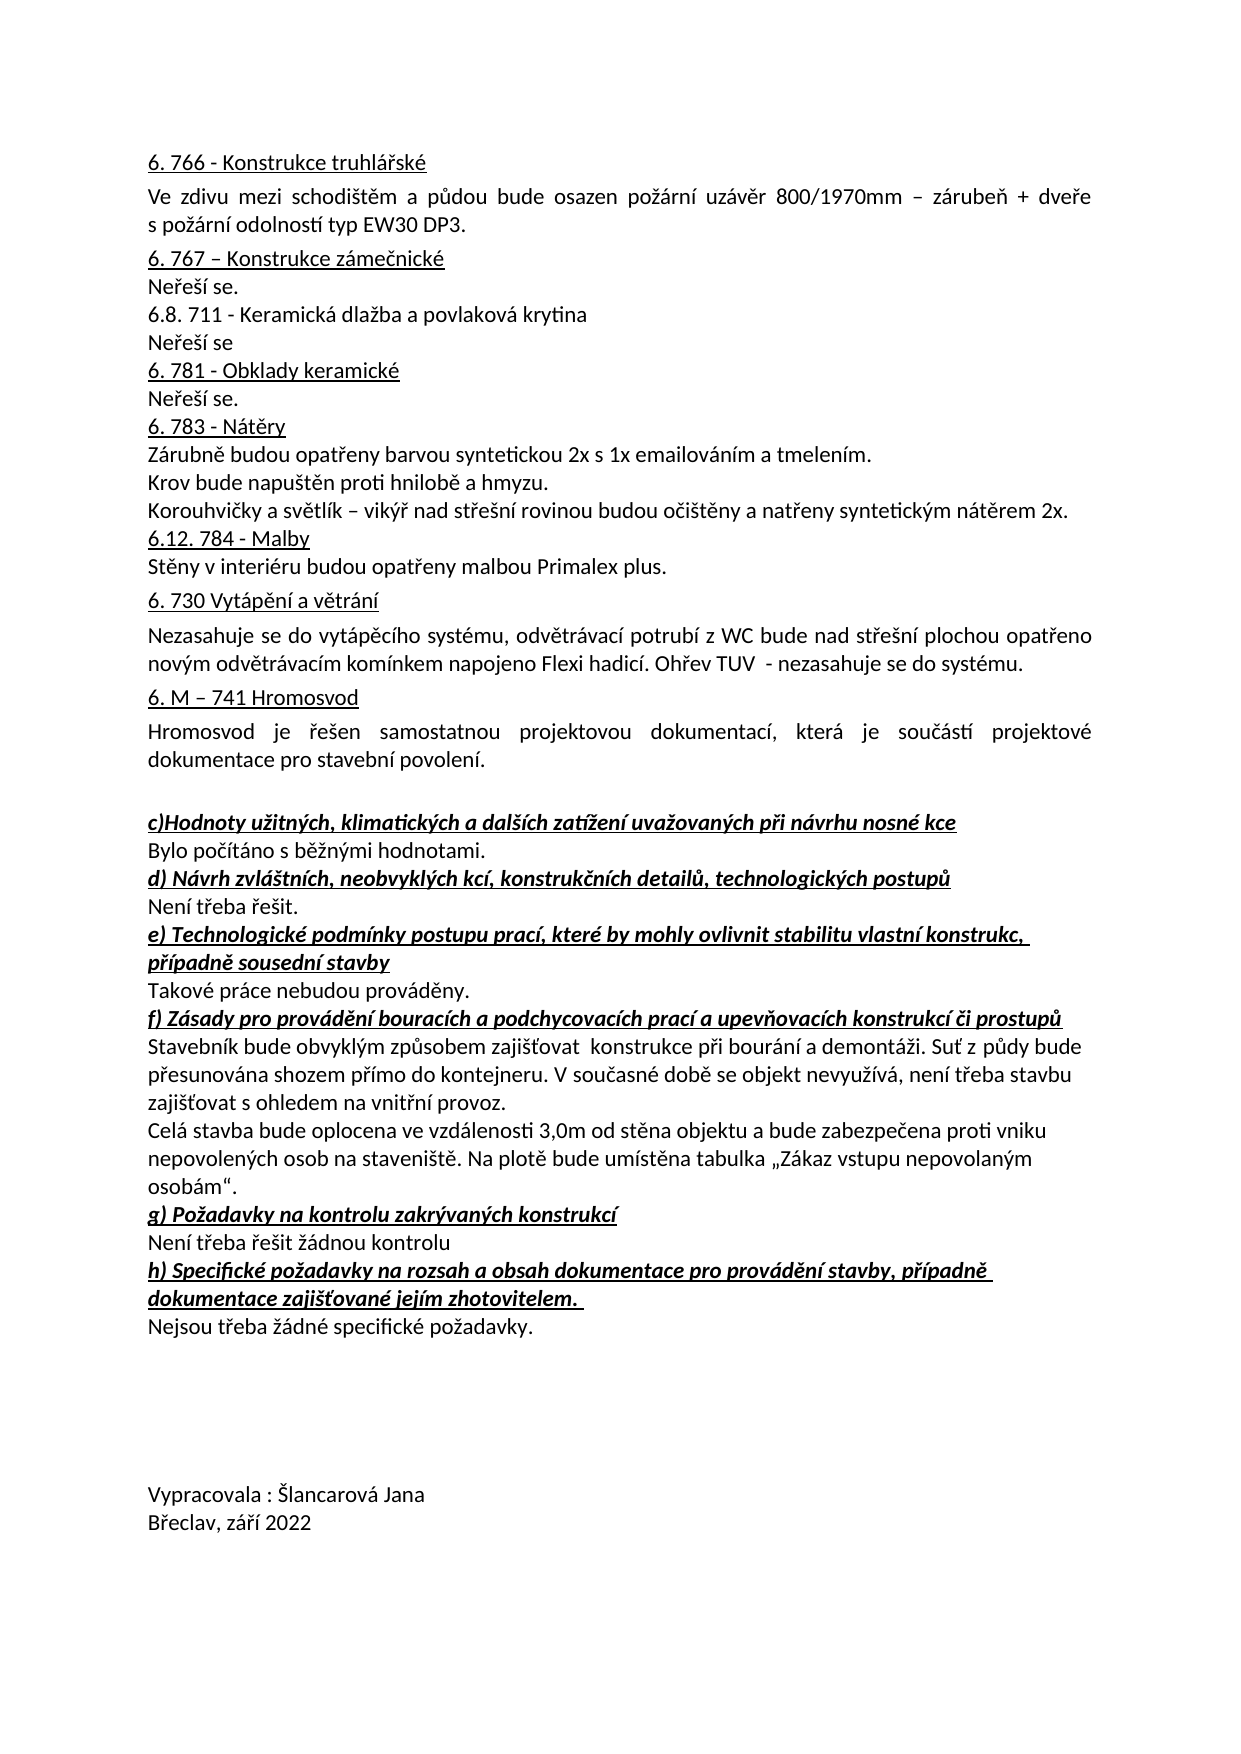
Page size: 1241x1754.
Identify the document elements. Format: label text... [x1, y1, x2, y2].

text 6. 781 - Obklady keramické [148, 356, 1093, 384]
text 6.12. 784 - Malby [148, 524, 1093, 552]
text 6. 766 - Konstrukce truhlářské [148, 148, 1093, 176]
text Stěny v interiéru budou opatřeny malbou Primalex plus. [148, 552, 1093, 580]
text Krov bude napuštěn proti hnilobě a hmyzu. [148, 468, 1093, 496]
text Nejsou třeba žádné specifické požadavky. [148, 1312, 1093, 1340]
text Ve zdivu mezi schodištěm a půdou bude osazen požární uzávěr 800/1970mm – zárubeň + dveře s požární odolností typ EW30 DP3. [148, 182, 1093, 238]
text Takové práce nebudou prováděny. [148, 976, 1093, 1004]
text Vypracovala : Šlancarová Jana [148, 1480, 1093, 1508]
text Hromosvod je řešen samostatnou projektovou dokumentací, která je součástí projektové dokumentace pro stavební povolení. [148, 717, 1093, 773]
text c)Hodnoty užitných, klimatických a dalších zatížení uvažovaných při návrhu nosné kce [148, 808, 1093, 836]
text 6.8. 711 - Keramická dlažba a povlaková krytina [148, 300, 1093, 328]
text Břeclav, září 2022 [148, 1508, 1093, 1536]
text e) Technologické podmínky postupu prací, které by mohly ovlivnit stabilitu vlastní konstrukc, případně sousední stavby [148, 920, 1093, 976]
text f) Zásady pro provádění bouracích a podchycovacích prací a upevňovacích konstrukcí či prostupů [148, 1004, 1093, 1032]
text d) Návrh zvláštních, neobvyklých kcí, konstrukčních detailů, technologických postupů [148, 864, 1093, 892]
text Neřeší se. [148, 272, 1093, 300]
text Zárubně budou opatřeny barvou syntetickou 2x s 1x emailováním a tmelením. [148, 440, 1093, 468]
text Celá stavba bude oplocena ve vzdálenosti 3,0m od stěna objektu a bude zabezpečena proti vniku nepovolených osob na staveniště. Na plotě bude umístěna tabulka „Zákaz vstupu nepovolaným osobám“. [148, 1116, 1093, 1200]
text 6. 730 Vytápění a větrání [148, 587, 1093, 615]
text g) Požadavky na kontrolu zakrývaných konstrukcí [148, 1200, 1093, 1228]
text Bylo počítáno s běžnými hodnotami. [148, 836, 1093, 864]
text Není třeba řešit žádnou kontrolu [148, 1228, 1093, 1256]
text Neřeší se [148, 328, 1093, 356]
text Není třeba řešit. [148, 892, 1093, 920]
text 6. 767 – Konstrukce zámečnické [148, 244, 1093, 272]
text Nezasahuje se do vytápěcího systému, odvětrávací potrubí z WC bude nad střešní plochou opatřeno novým odvětrávacím komínkem napojeno Flexi hadicí. Ohřev TUV - nezasahuje se do systému. [148, 621, 1093, 677]
text Neřeší se. [148, 384, 1093, 412]
text h) Specifické požadavky na rozsah a obsah dokumentace pro provádění stavby, případně dokumentace zajišťované jejím zhotovitelem. [148, 1256, 1093, 1312]
text 6. M – 741 Hromosvod [148, 683, 1093, 711]
text Korouhvičky a světlík – vikýř nad střešní rovinou budou očištěny a natřeny syntetickým nátěrem 2x. [148, 496, 1093, 524]
text Stavebník bude obvyklým způsobem zajišťovat konstrukce při bourání a demontáži. Suť z půdy bude přesunována shozem přímo do kontejneru. V současné době se objekt nevyužívá, není třeba stavbu zajišťovat s ohledem na vnitřní provoz. [148, 1032, 1093, 1116]
text 6. 783 - Nátěry [148, 412, 1093, 440]
